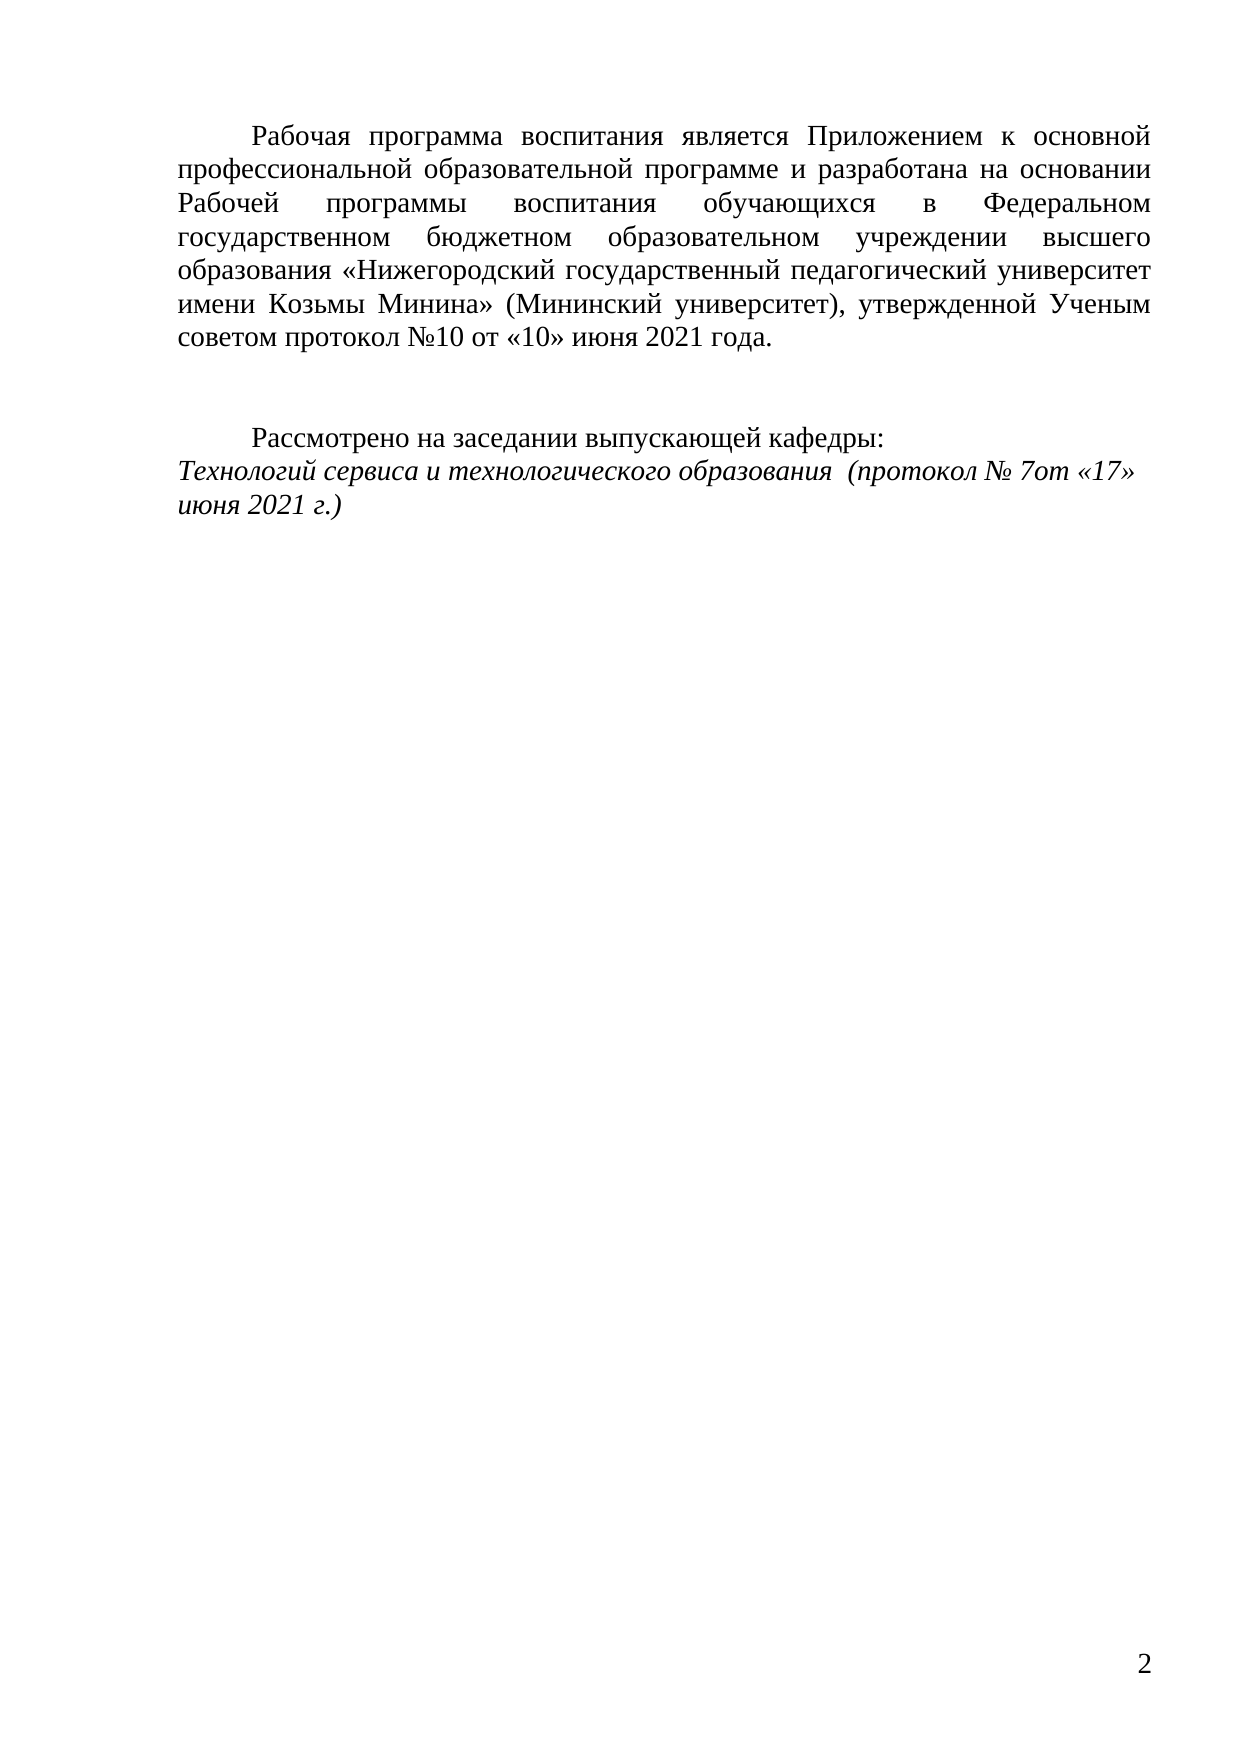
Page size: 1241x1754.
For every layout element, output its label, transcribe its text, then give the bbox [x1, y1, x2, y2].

text Технологий сервиса и технологического образования (протокол № 7от «17» июня 2021 г.) [177, 453, 1152, 521]
text Рабочая программа воспитания является Приложением к основной профессиональной образовательной программе и разработана на основании Рабочей программы воспитания обучающихся в Федеральном государственном бюджетном образовательном учреждении высшего образования «Нижегородский государственный педагогический университет имени Козьмы Минина» (Мининский университет), утвержденной Ученым советом протокол №10 от «10» июня 2021 года. [177, 118, 1152, 353]
text Рассмотрено на заседании выпускающей кафедры: [177, 420, 1152, 453]
